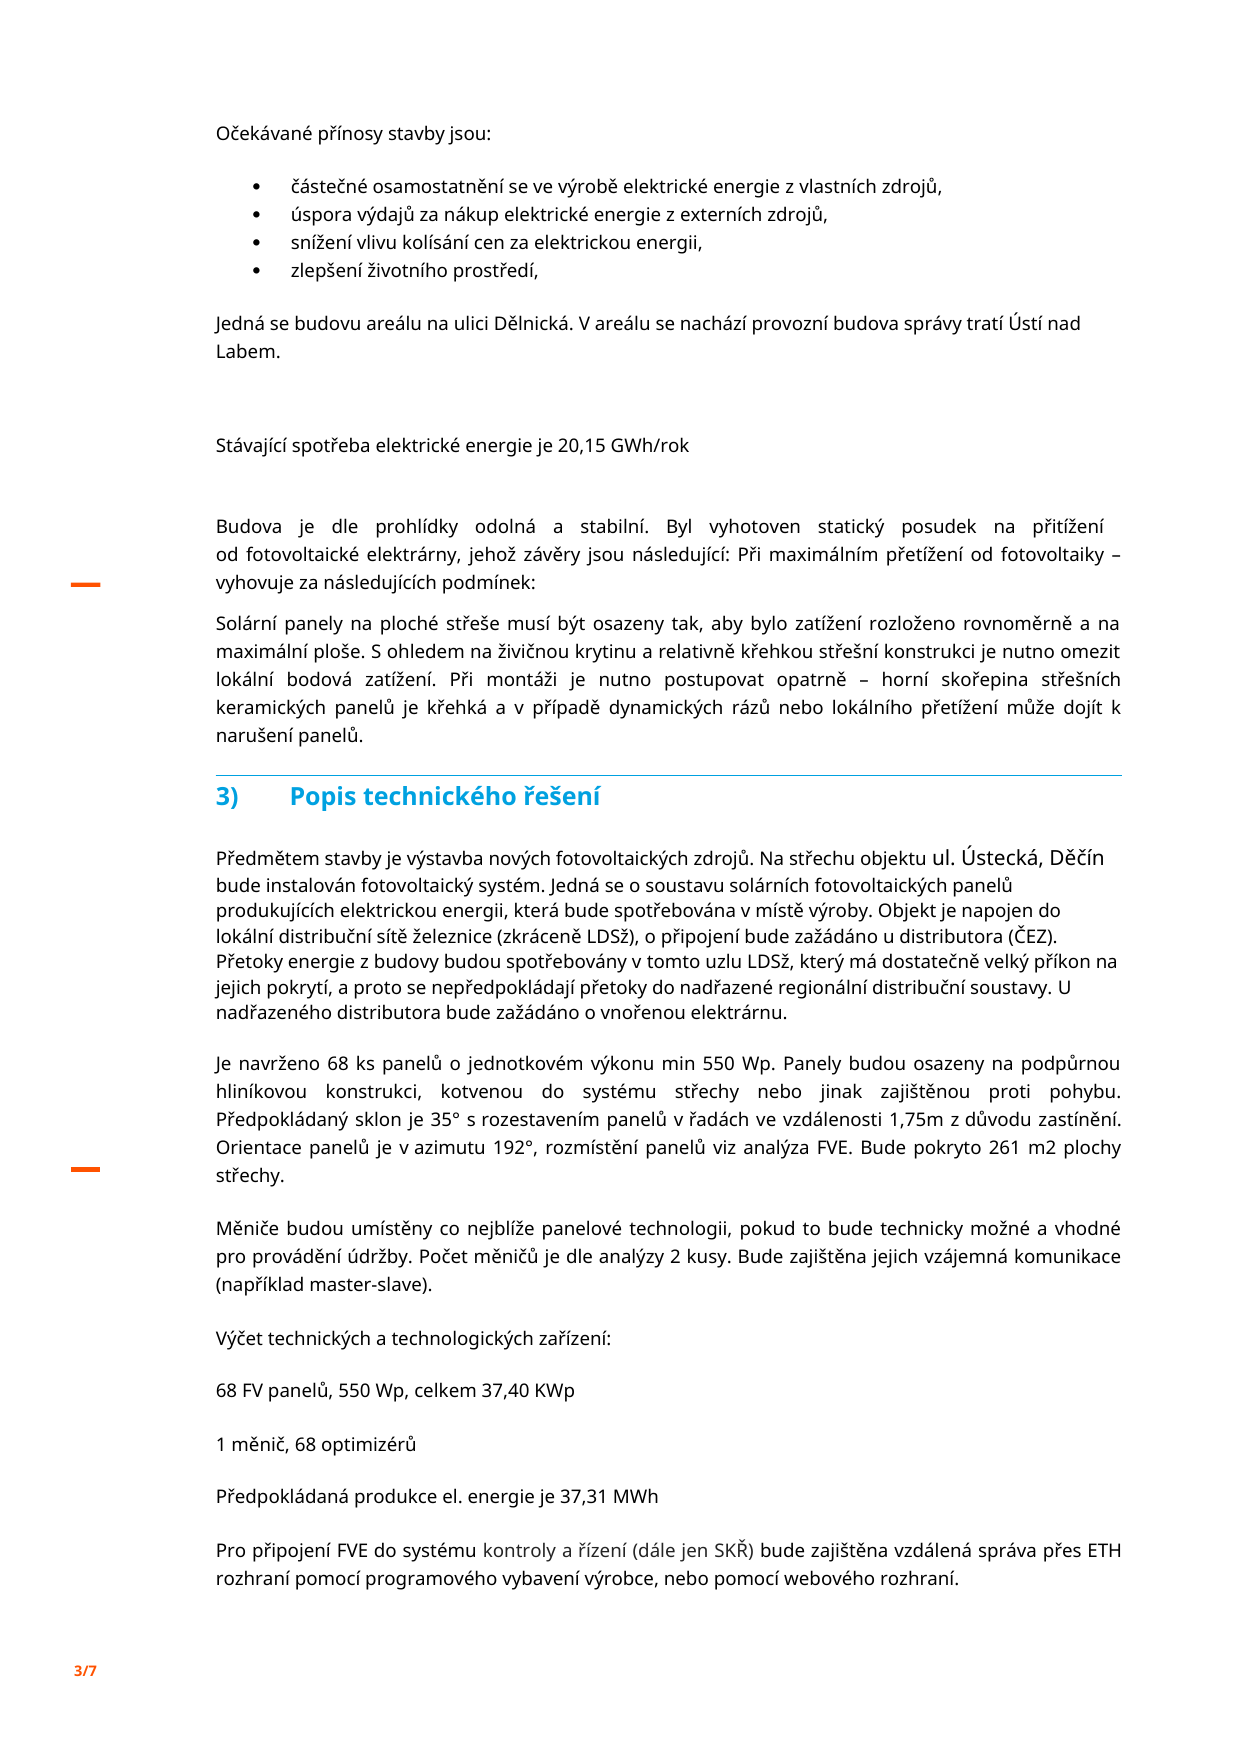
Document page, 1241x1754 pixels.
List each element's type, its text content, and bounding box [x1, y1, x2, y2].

list Solární panely na ploché střeše musí být osazeny tak, aby bylo zatížení rozloženo rovnoměrně a na maximální ploše. S ohledem na živičnou krytinu a relativně křehkou střešní konstrukci je nutno omezit lokální bodová zatížení. Při montáži je nutno postupovat opatrně – horní skořepina střešních keramických panelů je křehká a v případě dynamických rázů nebo lokálního přetížení může dojít k narušení panelů. [216, 610, 1122, 747]
text Výčet technických a technologických zařízení: [216, 1325, 1122, 1350]
list zlepšení životního prostředí, [253, 258, 1122, 283]
list snížení vlivu kolísání cen za elektrickou energii, [253, 230, 1122, 255]
text 1 měnič, 68 optimizérů [216, 1431, 1122, 1456]
text Očekávané přínosy stavby jsou: [216, 121, 1122, 146]
text Předpokládaná produkce el. energie je 37,31 MWh [216, 1484, 1122, 1509]
text 68 FV panelů, 550 Wp, celkem 37,40 KWp [216, 1378, 1122, 1403]
text Předmětem stavby je výstavba nových fotovoltaických zdrojů. Na střechu objektu ul. Ústecká, Děčín bude instalován fotovoltaický systém. Jedná se o soustavu solárních fotovoltaických panelů produkujících elektrickou energii, která bude spotřebována v místě výroby. Objekt je napojen do lokální distribuční sítě železnice (zkráceně LDSž), o připojení bude zažádáno u distributora (ČEZ). Přetoky energie z budovy budou spotřebovány v tomto uzlu LDSž, který má dostatečně velký příkon na jejich pokrytí, a proto se nepředpokládají přetoky do nadřazené regionální distribuční soustavy. U nadřazeného distributora bude zažádáno o vnořenou elektrárnu. [216, 843, 1122, 1025]
list Stávající spotřeba elektrické energie je 20,15 GWh/rok [216, 432, 1122, 458]
list Budova je dle prohlídky odolná a stabilní. Byl vyhotoven statický posudek na přitížení od fotovoltaické elektrárny, jehož závěry jsou následující: Při maximálním přetížení od fotovoltaiky – vyhovuje za následujících podmínek: [216, 513, 1122, 595]
text Pro připojení FVE do systému kontroly a řízení (dále jen SKŘ) bude zajištěna vzdálená správa přes ETH rozhraní pomocí programového vybavení výrobce, nebo pomocí webového rozhraní. [216, 1537, 1122, 1590]
list částečné osamostatnění se ve výrobě elektrické energie z vlastních zdrojů, [253, 174, 1122, 199]
subtitle 3) Popis technického řešení [216, 776, 1122, 812]
text Měniče budou umístěny co nejblíže panelové technologii, pokud to bude technicky možné a vhodné pro provádění údržby. Počet měničů je dle analýzy 2 kusy. Bude zajištěna jejich vzájemná komunikace (například master-slave). [216, 1216, 1122, 1297]
text Jedná se budovu areálu na ulici Dělnická. V areálu se nachází provozní budova správy tratí Ústí nad Labem. [216, 311, 1122, 364]
list úspora výdajů za nákup elektrické energie z externích zdrojů, [253, 202, 1122, 227]
text Je navrženo 68 ks panelů o jednotkovém výkonu min 550 Wp. Panely budou osazeny na podpůrnou hliníkovou konstrukci, kotvenou do systému střechy nebo jinak zajištěnou proti pohybu. Předpokládaný sklon je 35° s rozestavením panelů v řadách ve vzdálenosti 1,75m z důvodu zastínění. Orientace panelů je v azimutu 192°, rozmístění panelů viz analýza FVE. Bude pokryto 261 m2 plochy střechy. [216, 1051, 1122, 1188]
